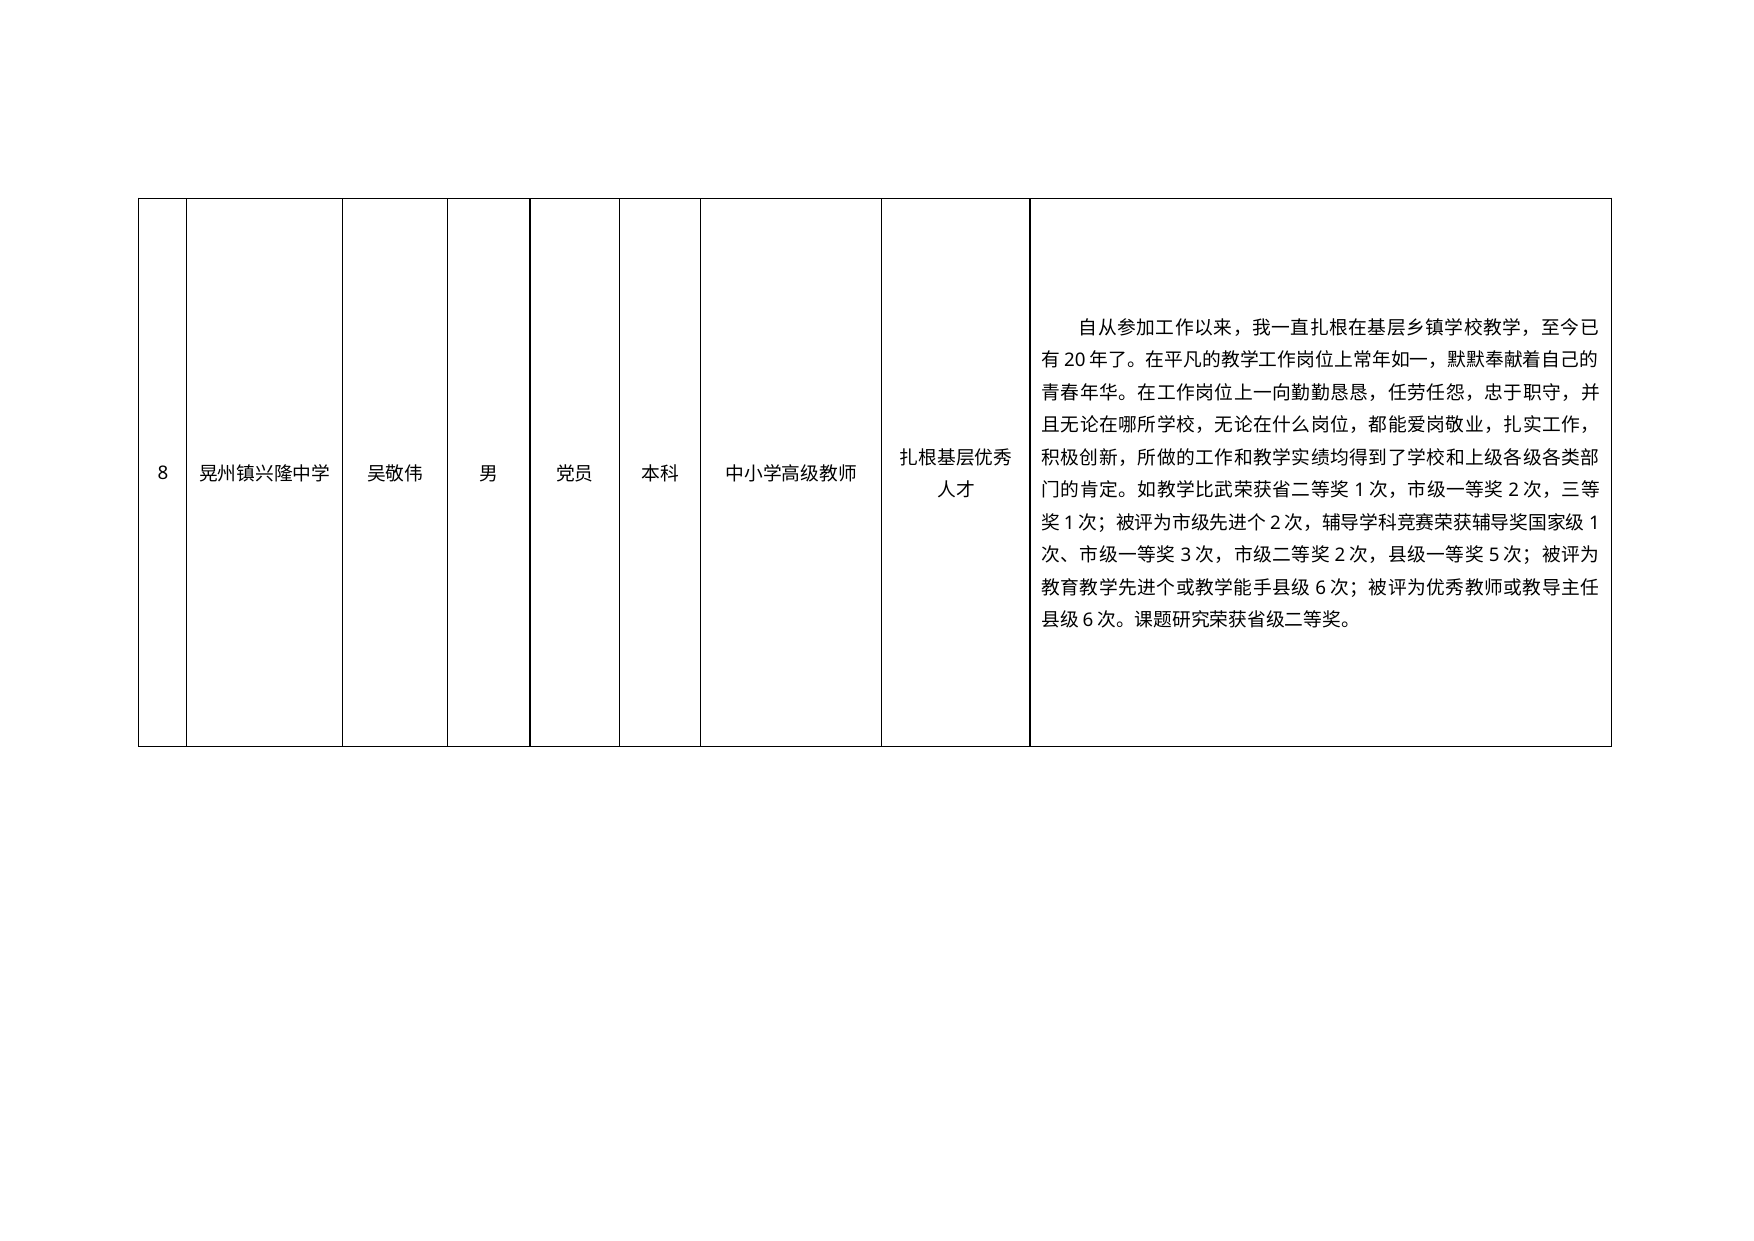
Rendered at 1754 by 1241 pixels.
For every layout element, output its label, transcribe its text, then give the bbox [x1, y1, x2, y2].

table_cell 吴敬伟 [343, 199, 447, 746]
table_cell 晃州镇兴隆中学 [187, 199, 342, 746]
table_cell 党员 [531, 199, 619, 746]
table_cell 中小学高级教师 [701, 199, 881, 746]
table_cell 自从参加工作以来，我一直扎根在基层乡镇学校教学，至今已有20年了。在平凡的教学工作岗位上常年如一，默默奉献着自己的青春年华。在工作岗位上一向勤勤恳恳，任劳任怨，忠于职守，并且无论在哪所学校，无论在什么岗位，都能爱岗敬业，扎实工作，积极创新，所做的工作和教学实绩均得到了学校和上级各级各类部门的肯定。如教学比武荣获省二等奖1次，市级一等奖2次，三等奖1次；被评为市级先进个2次，辅导学科竞赛荣获辅导奖国家级1次、市级一等奖3次，市级二等奖2次，县级一等奖5次；被评为教育教学先进个或教学能手县级6次；被评为优秀教师或教导主任县级6次。课题研究荣获省级二等奖。 [1031, 199, 1611, 746]
table_cell 男 [448, 199, 529, 746]
table_cell 8 [139, 199, 186, 746]
table_cell 本科 [620, 199, 700, 746]
table_cell 扎根基层优秀人才 [882, 199, 1029, 746]
